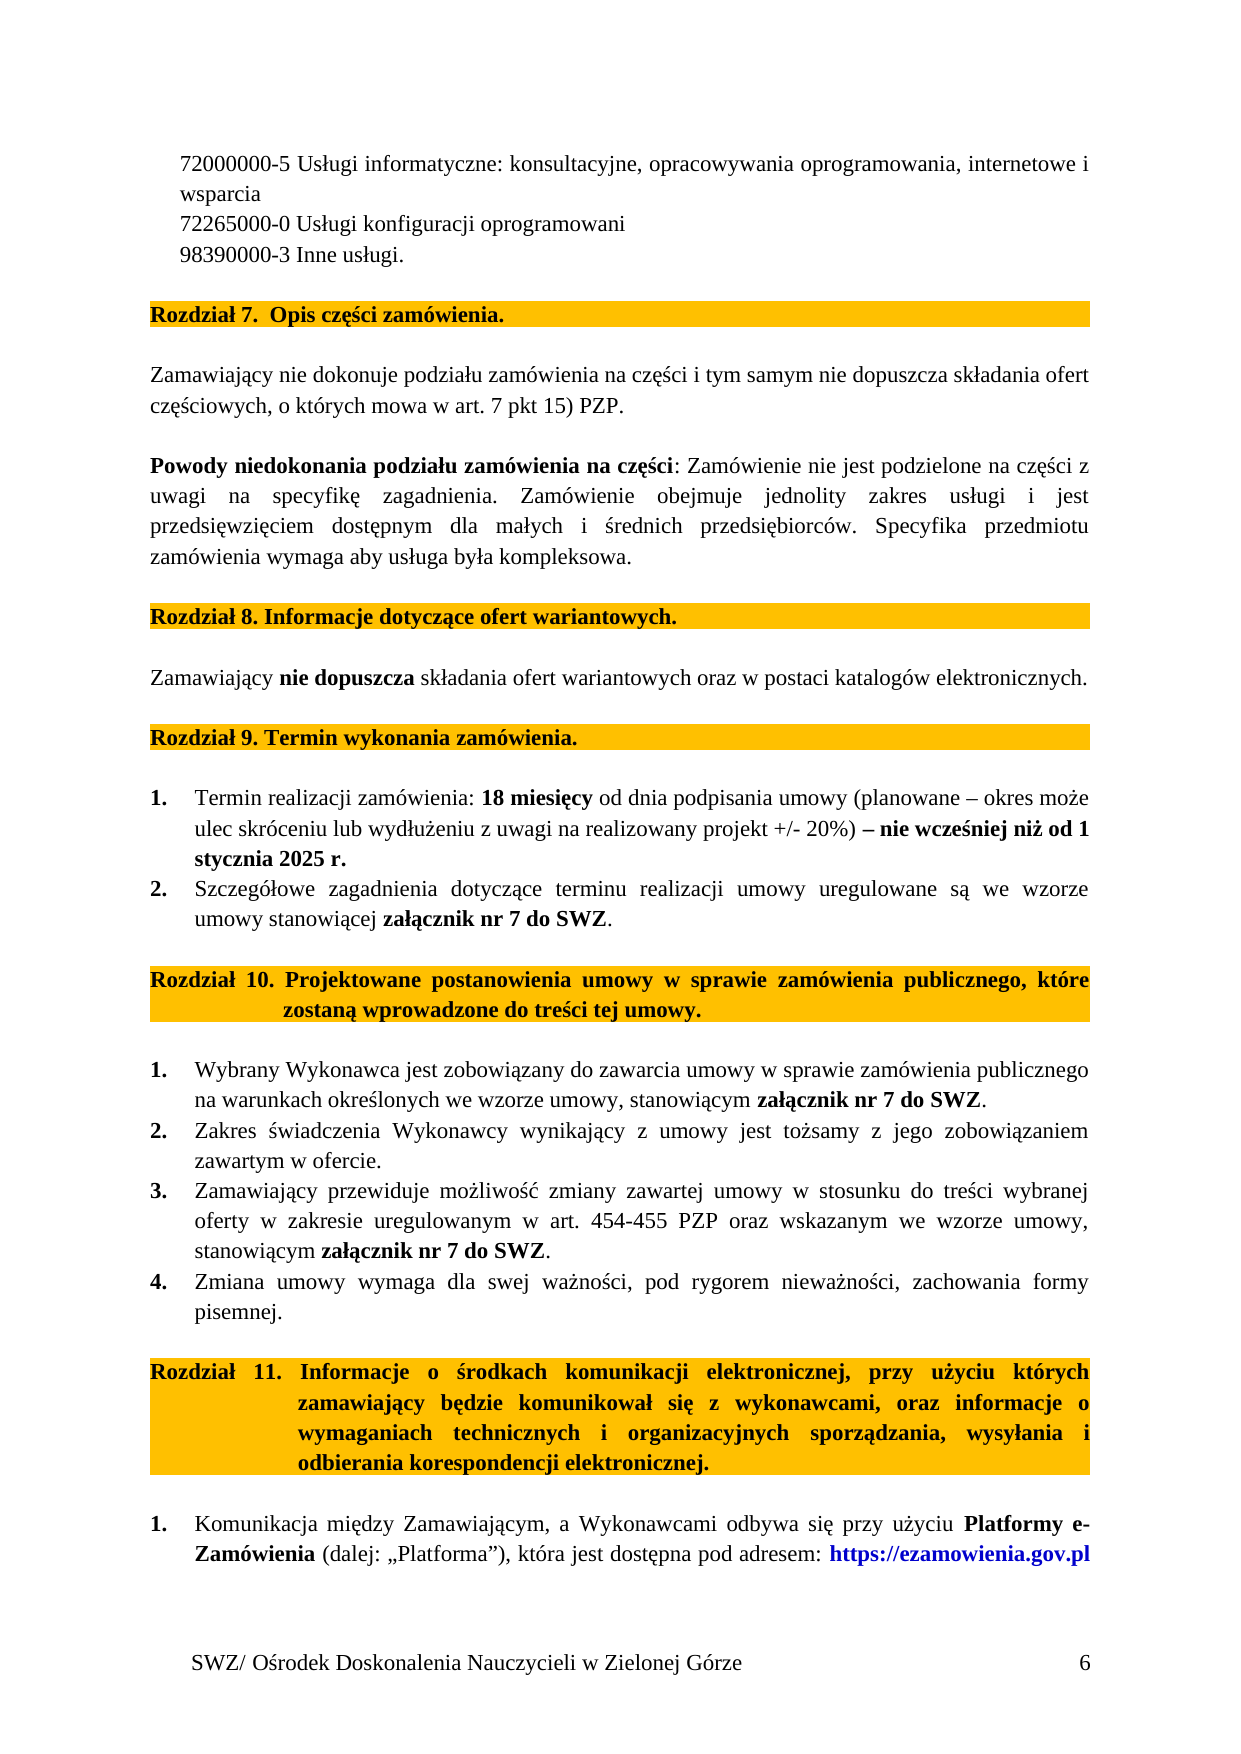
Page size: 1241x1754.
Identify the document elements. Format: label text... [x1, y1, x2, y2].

list Zmiana umowy wymaga dla swej ważności, pod rygorem nieważności, zachowania formy pisemnej. [150, 1268, 1090, 1324]
list Zakres świadczenia Wykonawcy wynikający z umowy jest tożsamy z jego zobowiązaniem zawartym w ofercie. [150, 1117, 1090, 1173]
text Rozdział 9. Termin wykonania zamówienia. [150, 724, 1090, 750]
text Powody niedokonania podziału zamówienia na części: Zamówienie nie jest podzielone na części z uwagi na specyfikę zagadnienia. Zamówienie obejmuje jednolity zakres usługi i jest przedsięwzięciem dostępnym dla małych i średnich przedsiębiorców. Specyfika przedmiotu zamówienia wymaga aby usługa była kompleksowa. [150, 452, 1090, 569]
text 72000000-5 Usługi informatyczne: konsultacyjne, opracowywania oprogramowania, internetowe i wsparcia [179, 150, 1090, 207]
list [150, 1510, 1090, 1566]
text Zamawiający nie dopuszcza składania ofert wariantowych oraz w postaci katalogów elektronicznych. [150, 663, 1090, 690]
text Rozdział 7. Opis części zamówienia. [150, 301, 1090, 327]
text 98390000-3 Inne usługi. [179, 241, 1090, 267]
list Termin realizacji zamówienia: 18 miesięcy od dnia podpisania umowy (planowane – okres może ulec skróceniu lub wydłużeniu z uwagi na realizowany projekt +/- 20%) – nie wcześniej niż od 1 stycznia 2025 r. [150, 784, 1090, 871]
list Zamawiający przewiduje możliwość zmiany zawartej umowy w stosunku do treści wybranej oferty w zakresie uregulowanym w art. 454-455 PZP oraz wskazanym we wzorze umowy, stanowiącym załącznik nr 7 do SWZ. [150, 1177, 1090, 1264]
text Rozdział 11. Informacje o środkach komunikacji elektronicznej, przy użyciu których zamawiający będzie komunikował się z wykonawcami, oraz informacje o wymaganiach technicznych i organizacyjnych sporządzania, wysyłania i odbierania korespondencji elektronicznej. [150, 1358, 1090, 1475]
list Szczegółowe zagadnienia dotyczące terminu realizacji umowy uregulowane są we wzorze umowy stanowiącej załącznik nr 7 do SWZ. [150, 875, 1090, 932]
text 72265000-0 Usługi konfiguracji oprogramowani [179, 210, 1090, 237]
text Rozdział 8. Informacje dotyczące ofert wariantowych. [150, 603, 1090, 629]
text Rozdział 10. Projektowane postanowienia umowy w sprawie zamówienia publicznego, które zostaną wprowadzone do treści tej umowy. [150, 966, 1090, 1022]
list Wybrany Wykonawca jest zobowiązany do zawarcia umowy w sprawie zamówienia publicznego na warunkach określonych we wzorze umowy, stanowiącym załącznik nr 7 do SWZ. [150, 1056, 1090, 1113]
text Zamawiający nie dokonuje podziału zamówienia na części i tym samym nie dopuszcza składania ofert częściowych, o których mowa w art. 7 pkt 15) PZP. [150, 361, 1090, 418]
